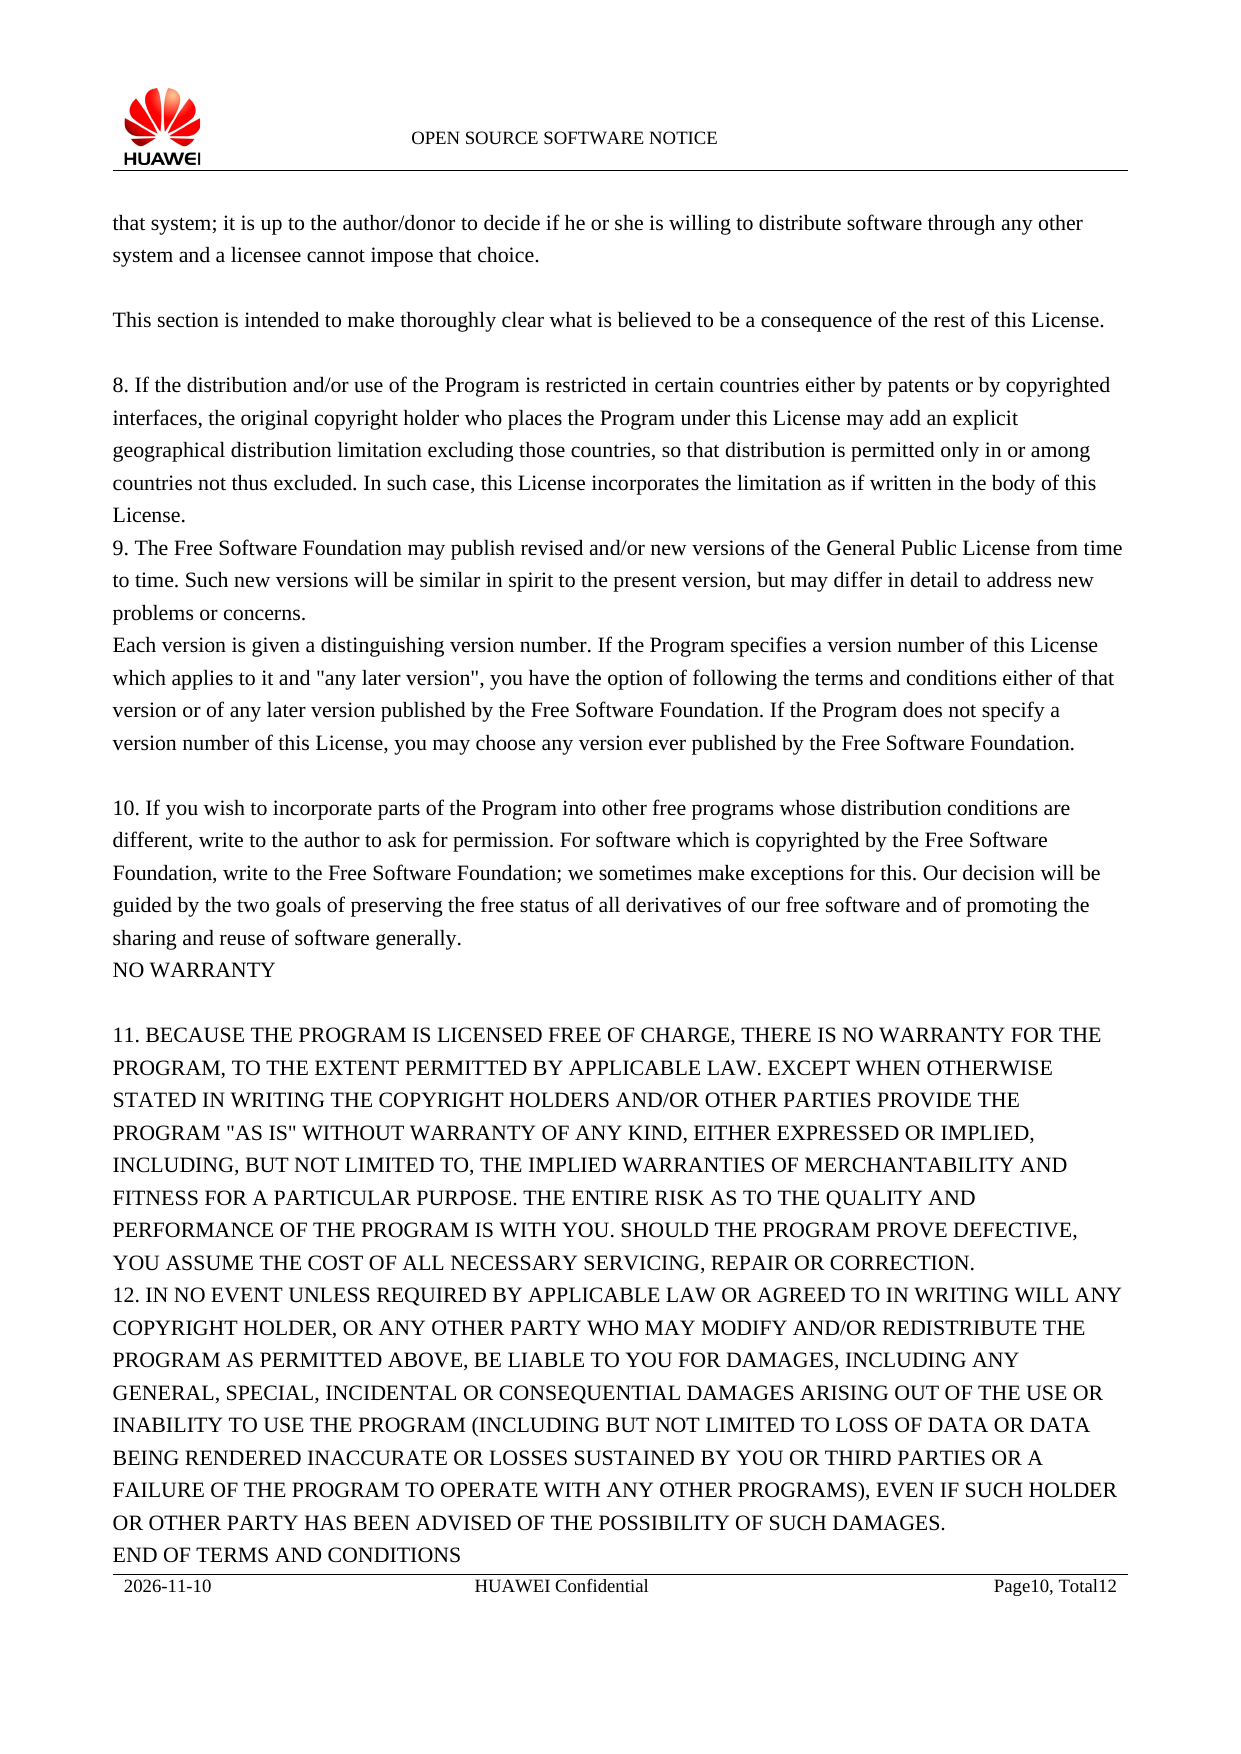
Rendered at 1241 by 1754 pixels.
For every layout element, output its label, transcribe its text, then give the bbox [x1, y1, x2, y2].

text This section is intended to make thoroughly clear what is believed to be a consequence of the rest of this License. [112, 304, 1128, 336]
text NO WARRANTY [112, 954, 1128, 986]
text 11. BECAUSE THE PROGRAM IS LICENSED FREE OF CHARGE, THERE IS NO WARRANTY FOR THE PROGRAM, TO THE EXTENT PERMITTED BY APPLICABLE LAW. EXCEPT WHEN OTHERWISE STATED IN WRITING THE COPYRIGHT HOLDERS AND/OR OTHER PARTIES PROVIDE THE PROGRAM "AS IS" WITHOUT WARRANTY OF ANY KIND, EITHER EXPRESSED OR IMPLIED, INCLUDING, BUT NOT LIMITED TO, THE IMPLIED WARRANTIES OF MERCHANTABILITY AND FITNESS FOR A PARTICULAR PURPOSE. THE ENTIRE RISK AS TO THE QUALITY AND PERFORMANCE OF THE PROGRAM IS WITH YOU. SHOULD THE PROGRAM PROVE DEFECTIVE, YOU ASSUME THE COST OF ALL NECESSARY SERVICING, REPAIR OR CORRECTION. [112, 1019, 1128, 1279]
text 12. IN NO EVENT UNLESS REQUIRED BY APPLICABLE LAW OR AGREED TO IN WRITING WILL ANY COPYRIGHT HOLDER, OR ANY OTHER PARTY WHO MAY MODIFY AND/OR REDISTRIBUTE THE PROGRAM AS PERMITTED ABOVE, BE LIABLE TO YOU FOR DAMAGES, INCLUDING ANY GENERAL, SPECIAL, INCIDENTAL OR CONSEQUENTIAL DAMAGES ARISING OUT OF THE USE OR INABILITY TO USE THE PROGRAM (INCLUDING BUT NOT LIMITED TO LOSS OF DATA OR DATA BEING RENDERED INACCURATE OR LOSSES SUSTAINED BY YOU OR THIRD PARTIES OR A FAILURE OF THE PROGRAM TO OPERATE WITH ANY OTHER PROGRAMS), EVEN IF SUCH HOLDER OR OTHER PARTY HAS BEEN ADVISED OF THE POSSIBILITY OF SUCH DAMAGES. [112, 1279, 1128, 1539]
text 10. If you wish to incorporate parts of the Program into other free programs whose distribution conditions are different, write to the author to ask for permission. For software which is copyrighted by the Free Software Foundation, write to the Free Software Foundation; we sometimes make exceptions for this. Our decision will be guided by the two goals of preserving the free status of all derivatives of our free software and of promoting the sharing and reuse of software generally. [112, 791, 1128, 954]
picture [124, 88, 201, 165]
text 9. The Free Software Foundation may publish revised and/or new versions of the General Public License from time to time. Such new versions will be similar in spirit to the present version, but may differ in detail to address new problems or concerns. [112, 531, 1128, 629]
text Each version is given a distinguishing version number. If the Program specifies a version number of this License which applies to it and "any later version", you have the option of following the terms and conditions either of that version or of any later version published by the Free Software Foundation. If the Program does not specify a version number of this License, you may choose any version ever published by the Free Software Foundation. [112, 629, 1128, 759]
text 8. If the distribution and/or use of the Program is restricted in certain countries either by patents or by copyrighted interfaces, the original copyright holder who places the Program under this License may add an explicit geographical distribution limitation excluding those countries, so that distribution is permitted only in or among countries not thus excluded. In such case, this License incorporates the limitation as if written in the body of this License. [112, 369, 1128, 531]
text END OF TERMS AND CONDITIONS [112, 1539, 1128, 1571]
